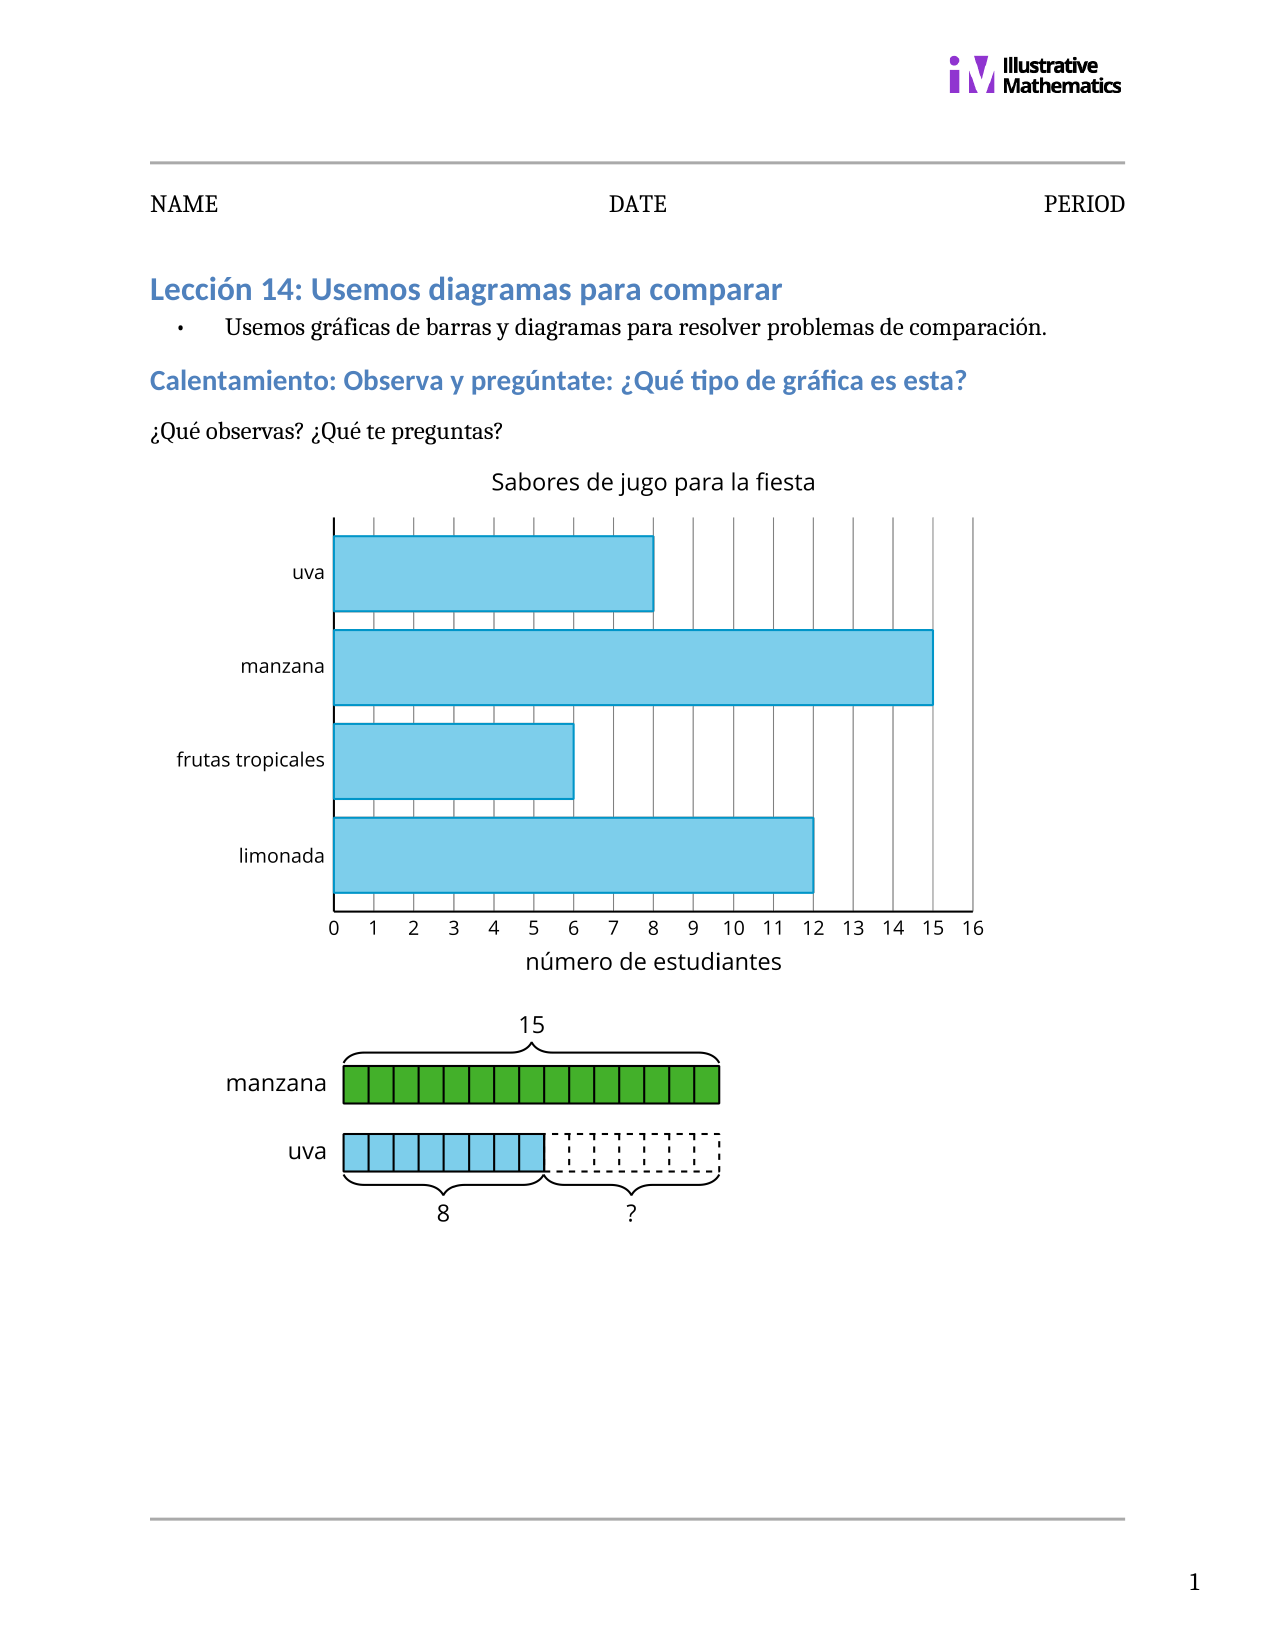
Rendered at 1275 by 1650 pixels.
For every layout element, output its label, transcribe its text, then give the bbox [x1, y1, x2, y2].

subtitle Calentamiento: Observa y pregúntate: ¿Qué tipo de gráfica es esta? [150, 362, 1125, 398]
subtitle Lección 14: Usemos diagramas para comparar [150, 268, 1125, 309]
picture [168, 996, 738, 1241]
text ¿Qué observas? ¿Qué te preguntas? [150, 417, 1125, 446]
picture [949, 55, 1121, 93]
picture [168, 464, 992, 978]
list Usemos gráficas de barras y diagramas para resolver problemas de comparación. [175, 313, 1125, 342]
